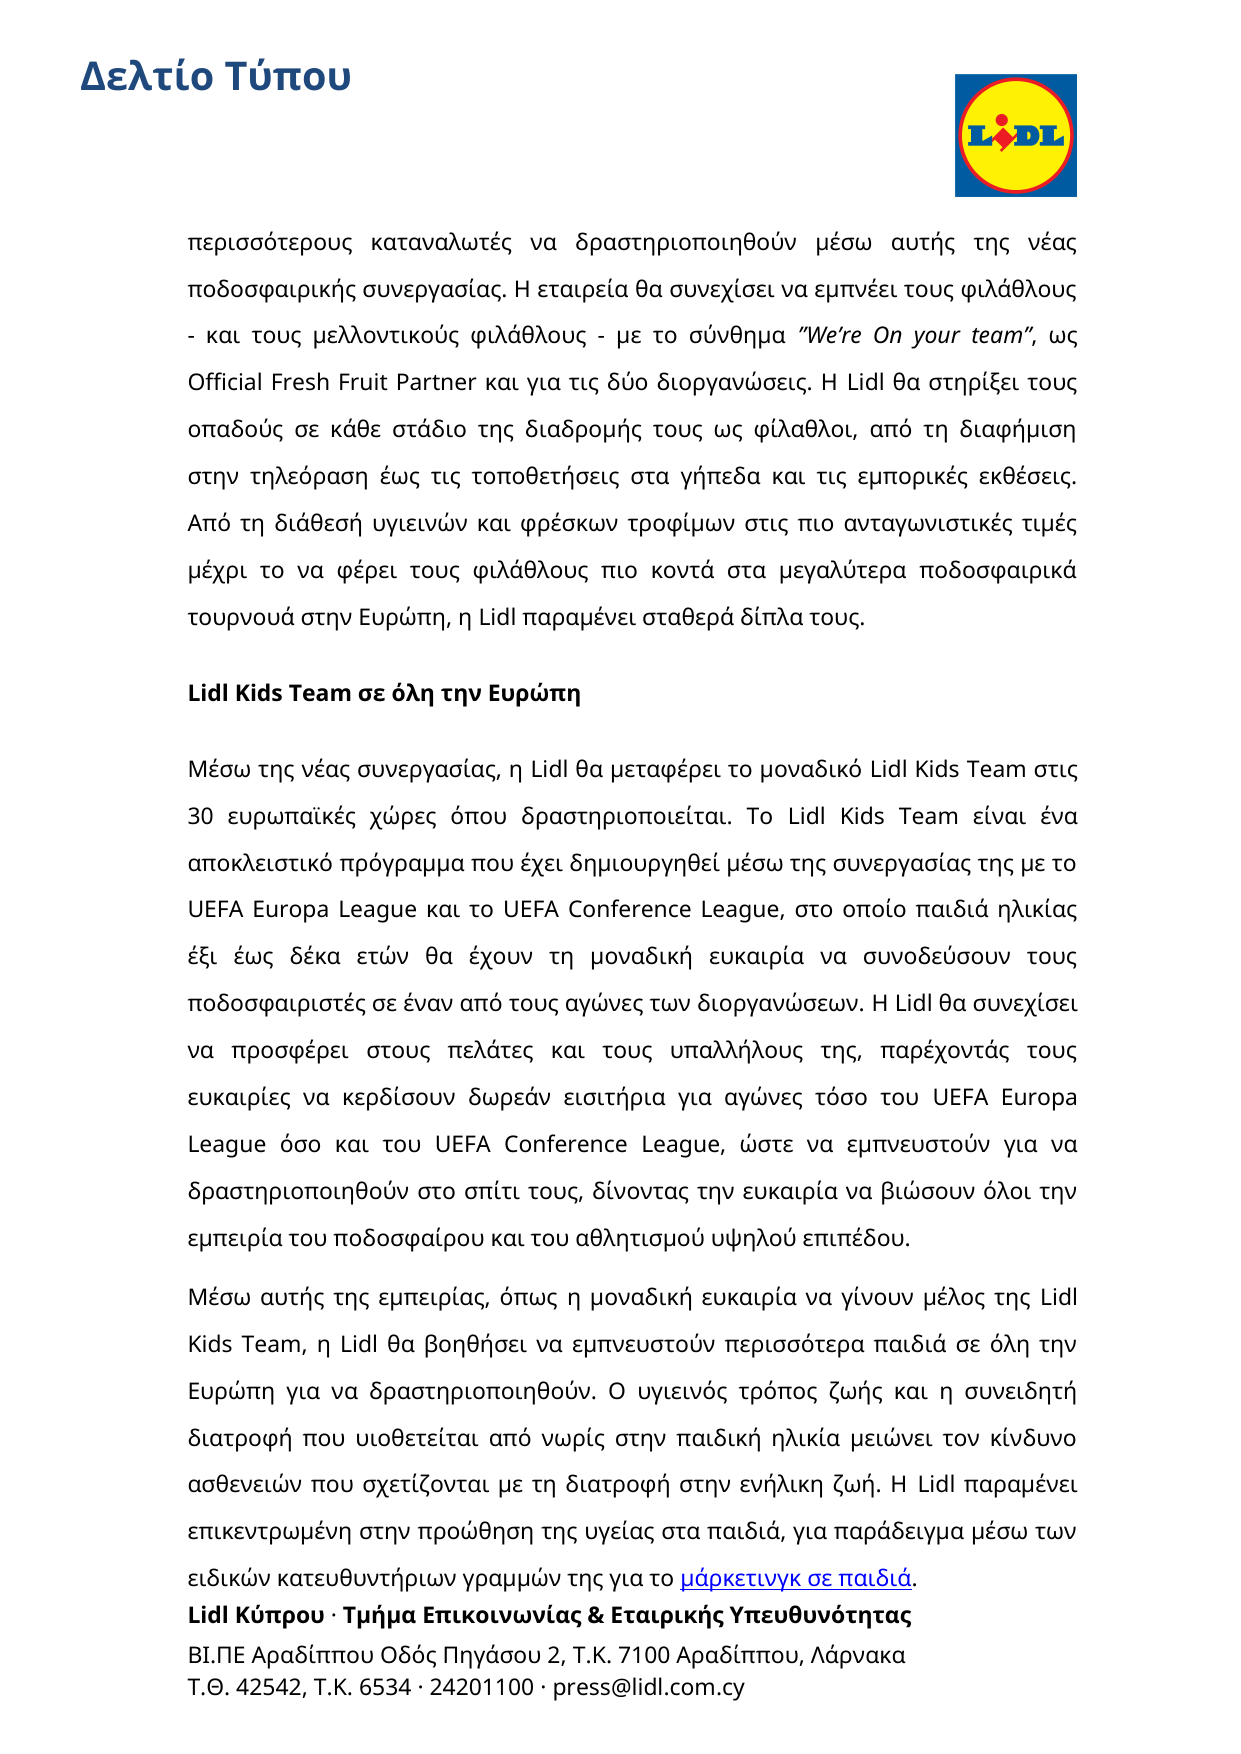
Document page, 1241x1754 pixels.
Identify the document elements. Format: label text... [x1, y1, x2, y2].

text Μέσω της νέας συνεργασίας, η Lidl θα μεταφέρει το μοναδικό Lidl Kids Team στις 30 ευρωπαϊκές χώρες όπου δραστηριοποιείται. Το Lidl Kids Team είναι ένα αποκλειστικό πρόγραμμα που έχει δημιουργηθεί μέσω της συνεργασίας της με το UEFA Europa League και το UEFA Conference League, στο οποίο παιδιά ηλικίας έξι έως δέκα ετών θα έχουν τη μοναδική ευκαιρία να συνοδεύσουν τους ποδοσφαιριστές σε έναν από τους αγώνες των διοργανώσεων. Η Lidl θα συνεχίσει να προσφέρει στους πελάτες και τους υπαλλήλους της, παρέχοντάς τους ευκαιρίες να κερδίσουν δωρεάν εισιτήρια για αγώνες τόσο του UEFA Europa League όσο και του UEFA Conference League, ώστε να εμπνευστούν για να δραστηριοποιηθούν στο σπίτι τους, δίνοντας την ευκαιρία να βιώσουν όλοι την εμπειρία του ποδοσφαίρου και του αθλητισμού υψηλού επιπέδου. [187, 753, 1078, 1253]
picture [954, 73, 1078, 198]
text Μέσω αυτής της εμπειρίας, όπως η μοναδική ευκαιρία να γίνουν μέλος της Lidl Kids Team, η Lidl θα βοηθήσει να εμπνευστούν περισσότερα παιδιά σε όλη την Ευρώπη για να δραστηριοποιηθούν. Ο υγιεινός τρόπος ζωής και η συνειδητή διατροφή που υιοθετείται από νωρίς στην παιδική ηλικία μειώνει τον κίνδυνο ασθενειών που σχετίζονται με τη διατροφή στην ενήλικη ζωή. Η Lidl παραμένει επικεντρωμένη στην προώθηση της υγείας στα παιδιά, για παράδειγμα μέσω των ειδικών κατευθυντήριων γραμμών της για το μάρκετινγκ σε παιδιά. [187, 1281, 1078, 1593]
text Lidl Kids Team σε όλη την Ευρώπη [187, 677, 1078, 708]
